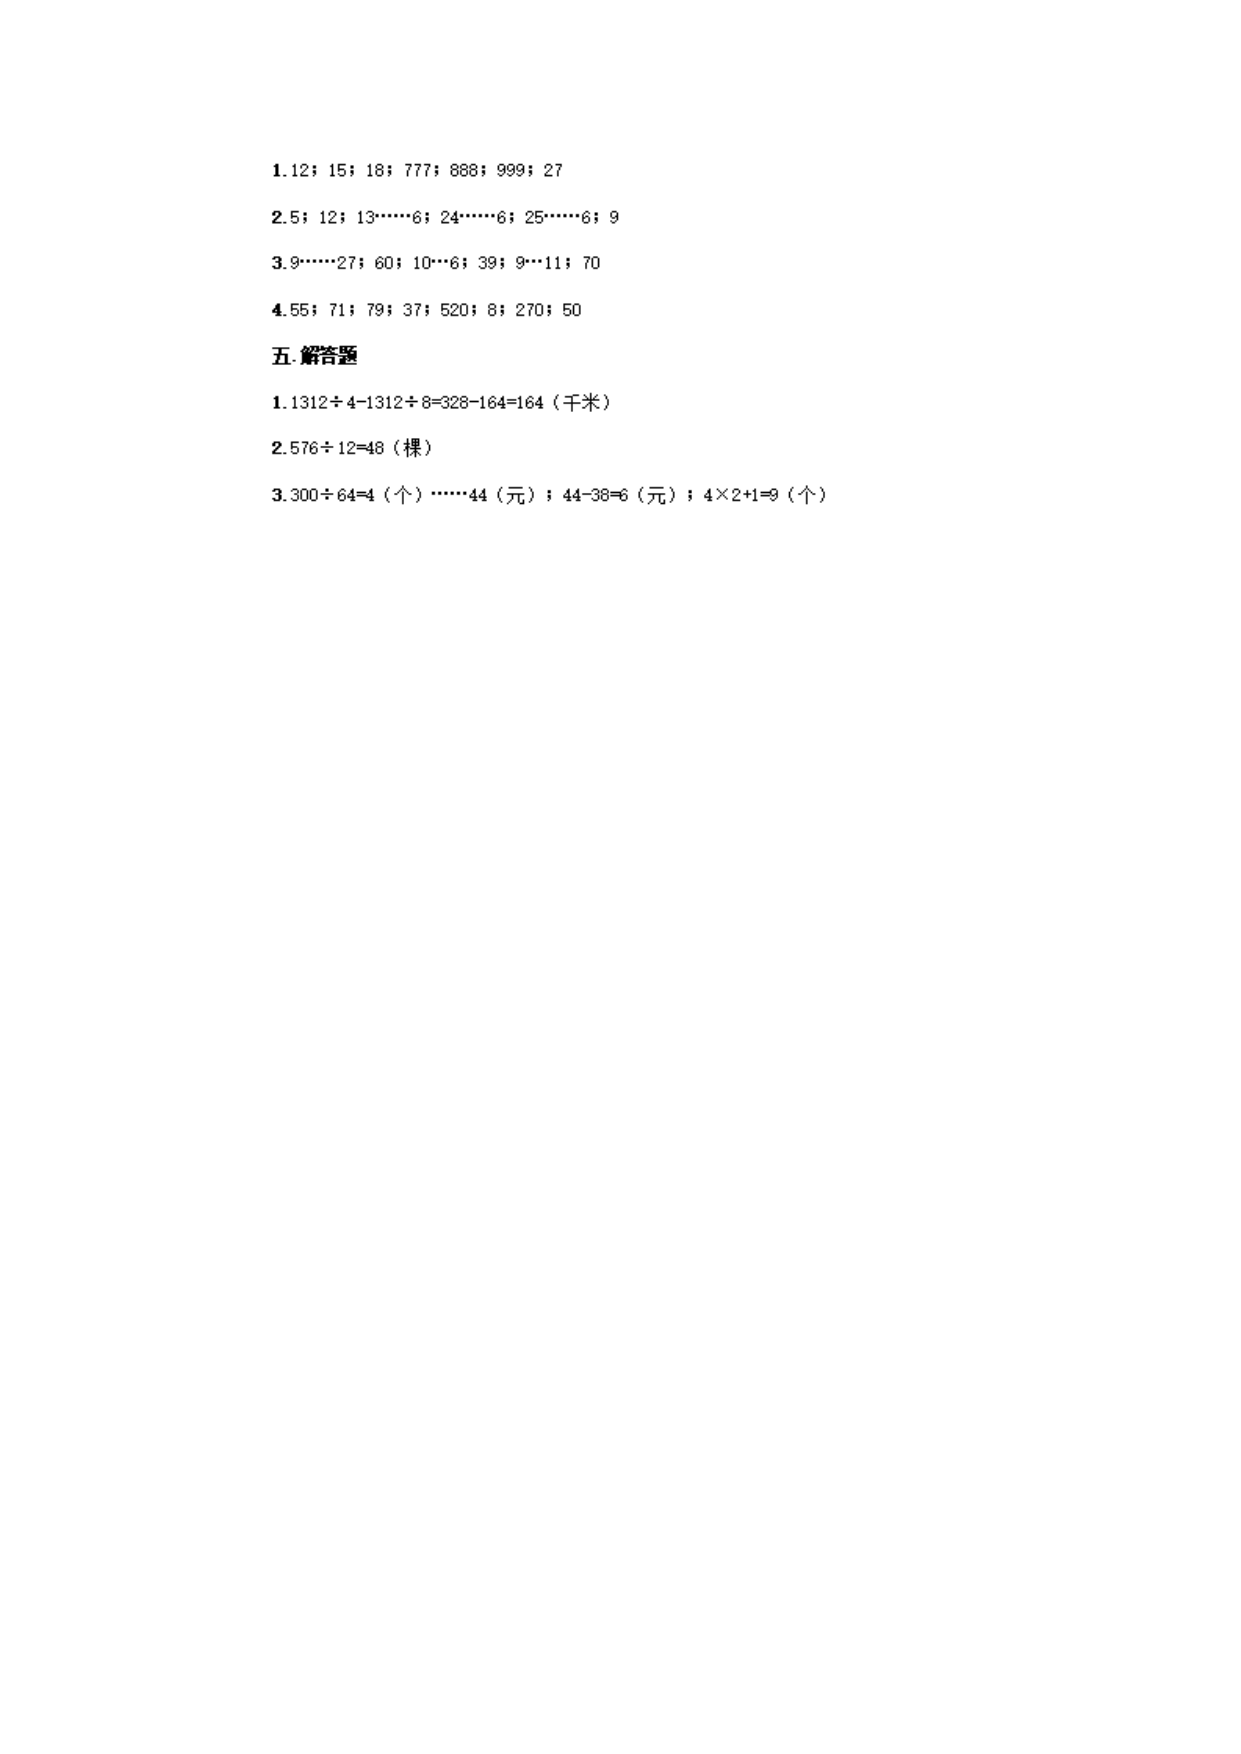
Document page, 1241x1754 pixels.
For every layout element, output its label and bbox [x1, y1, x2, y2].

picture [249, 162, 991, 561]
